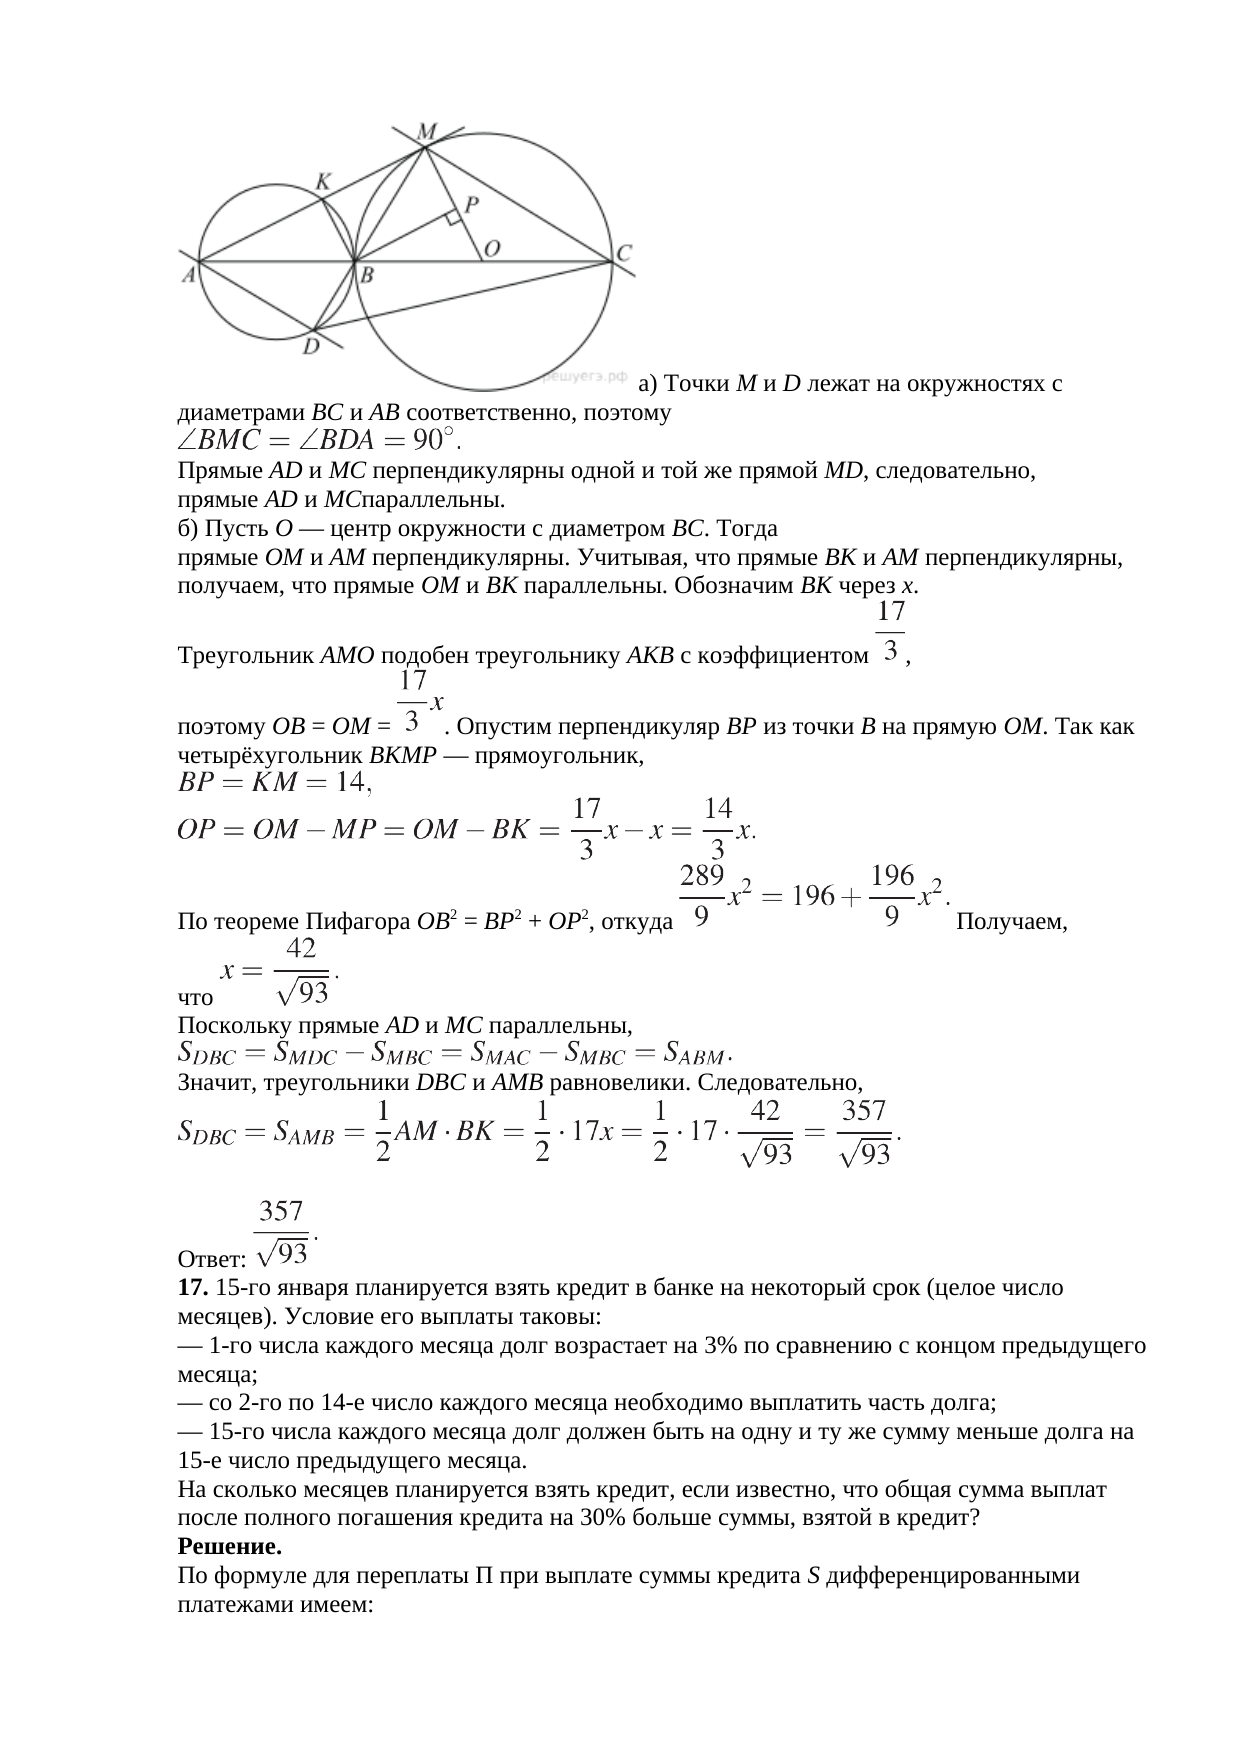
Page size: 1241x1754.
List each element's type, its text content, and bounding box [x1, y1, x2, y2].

text Прямые AD и MC перпендикулярны одной и той же прямой MD, следовательно, прямые AD и MCпараллельны. [177, 455, 1152, 513]
picture [397, 668, 444, 735]
picture [875, 599, 905, 664]
picture [253, 1196, 318, 1267]
text На сколько месяцев планируется взять кредит, если известно, что общая сумма выплат после полного погашения кредита на 30% больше суммы, взятой в кредит? [177, 1474, 1152, 1531]
picture [177, 1039, 732, 1065]
picture [177, 1096, 901, 1168]
text 17. 15-го января планируется взять кредит в банке на некоторый срок (целое число месяцев). Условие его выплаты таковы: [177, 1272, 1152, 1330]
text Решение. [177, 1531, 1152, 1560]
text По теореме Пифагора OB2 = BP2 + OP2, откуда Получаем, что [177, 864, 1152, 1011]
text Поскольку прямые AD и MC параллельны, [177, 1011, 1152, 1039]
text По формуле для переплаты П при выплате суммы кредита S дифференцированными платежами имеем: [177, 1560, 1152, 1617]
text — со 2-го по 14-е число каждого месяца необходимо выплатить часть долга; [177, 1387, 1152, 1416]
text — 1-го числа каждого месяца долг возрастает на 3% по сравнению с концом предыдущего месяца; [177, 1330, 1152, 1387]
picture [219, 934, 339, 1006]
text б) Пусть O — центр окружности с диаметром BC. Тогда прямые OM и AM перпендикулярны. Учитывая, что прямые BK и AM перпендикулярны, получаем, что прямые OM и BK параллельны. Обозначим BK через x. Треугольник AMO подобен треугольнику AKB с коэффициентом , поэтому OB = OM = . Опустим перпендикуляр BP из точки B на прямую OM. Так как четырёхугольник BKMP — прямоугольник, [177, 513, 1152, 768]
text Ответ: [177, 1197, 1152, 1272]
text Значит, треугольники DBC и AMB равновелики. Следовательно, [177, 1067, 1152, 1096]
picture [177, 118, 639, 392]
picture [177, 425, 460, 456]
text — 15-го числа каждого месяца долг должен быть на одну и ту же сумму меньше долга на 15-е число предыдущего месяца. [177, 1416, 1152, 1474]
picture [177, 768, 950, 930]
